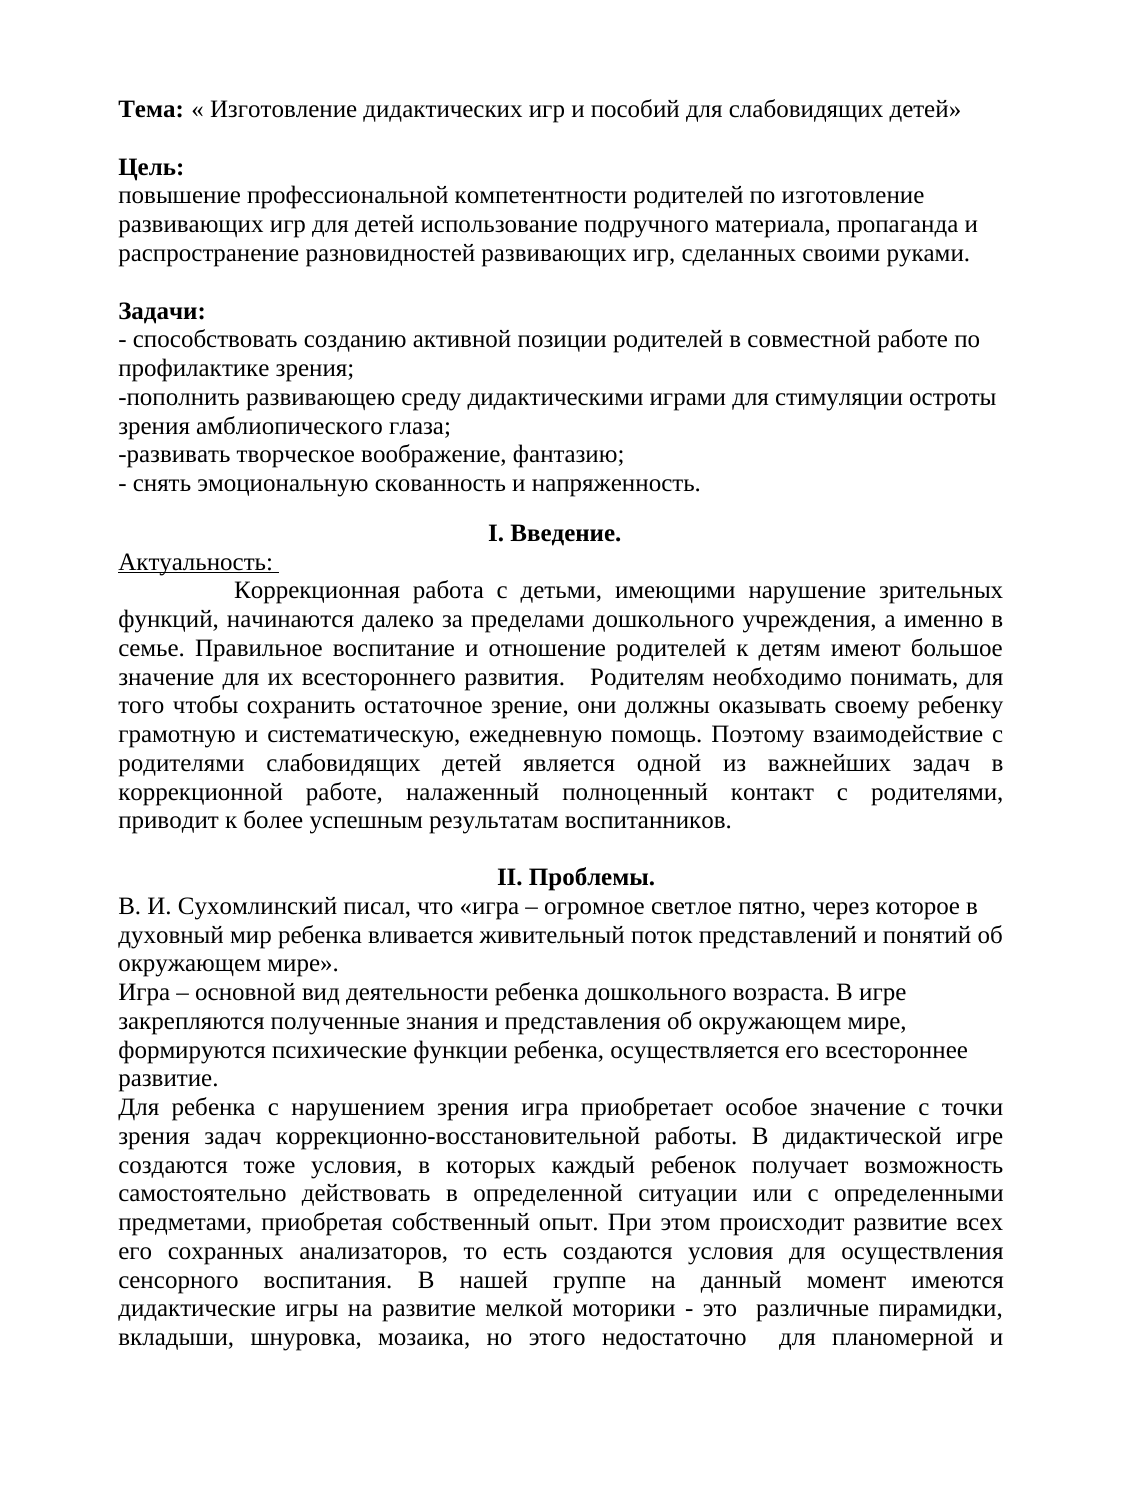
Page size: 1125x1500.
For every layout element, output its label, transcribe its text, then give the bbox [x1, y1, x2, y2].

text В. И. Сухомлинский писал, что «игра – огромное светлое пятно, через которое в духовный мир ребенка вливается живительный поток представлений и понятий об окружающем мире». [118, 891, 1034, 977]
text Актуальность: [118, 547, 1034, 575]
text Тема: « Изготовление дидактических игр и пособий для слабовидящих детей» [118, 94, 1034, 122]
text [118, 1092, 1004, 1351]
text Цель: повышение профессиональной компетентности родителей по изготовление развивающих игр для детей использование подручного материала, пропаганда и распространение разновидностей развивающих игр, сделанных своими руками. [118, 152, 1034, 267]
text Игра – основной вид деятельности ребенка дошкольного возраста. В игре закрепляются полученные знания и представления об окружающем мире, формируются психические функции ребенка, осуществляется его всестороннее развитие. [118, 977, 1034, 1092]
text I. Введение. [118, 518, 1034, 547]
text Коррекционная работа с детьми, имеющими нарушение зрительных функций, начинаются далеко за пределами дошкольного учреждения, а именно в семье. Правильное воспитание и отношение родителей к детям имеют большое значение для их всестороннего развития. Родителям необходимо понимать, для того чтобы сохранить остаточное зрение, они должны оказывать своему ребенку грамотную и систематическую, ежедневную помощь. Поэтому взаимодействие с родителями слабовидящих детей является одной из важнейших задач в коррекционной работе, налаженный полноценный контакт с родителями, приводит к более успешным результатам воспитанников. [118, 575, 1004, 834]
text Задачи: - способствовать созданию активной позиции родителей в совместной работе по профилактике зрения; -пополнить развивающею среду дидактическими играми для стимуляции остроты зрения амблиопического глаза; -развивать творческое воображение, фантазию; - снять эмоциональную скованность и напряженность. [118, 296, 1034, 497]
text II. Проблемы. [118, 862, 1034, 891]
